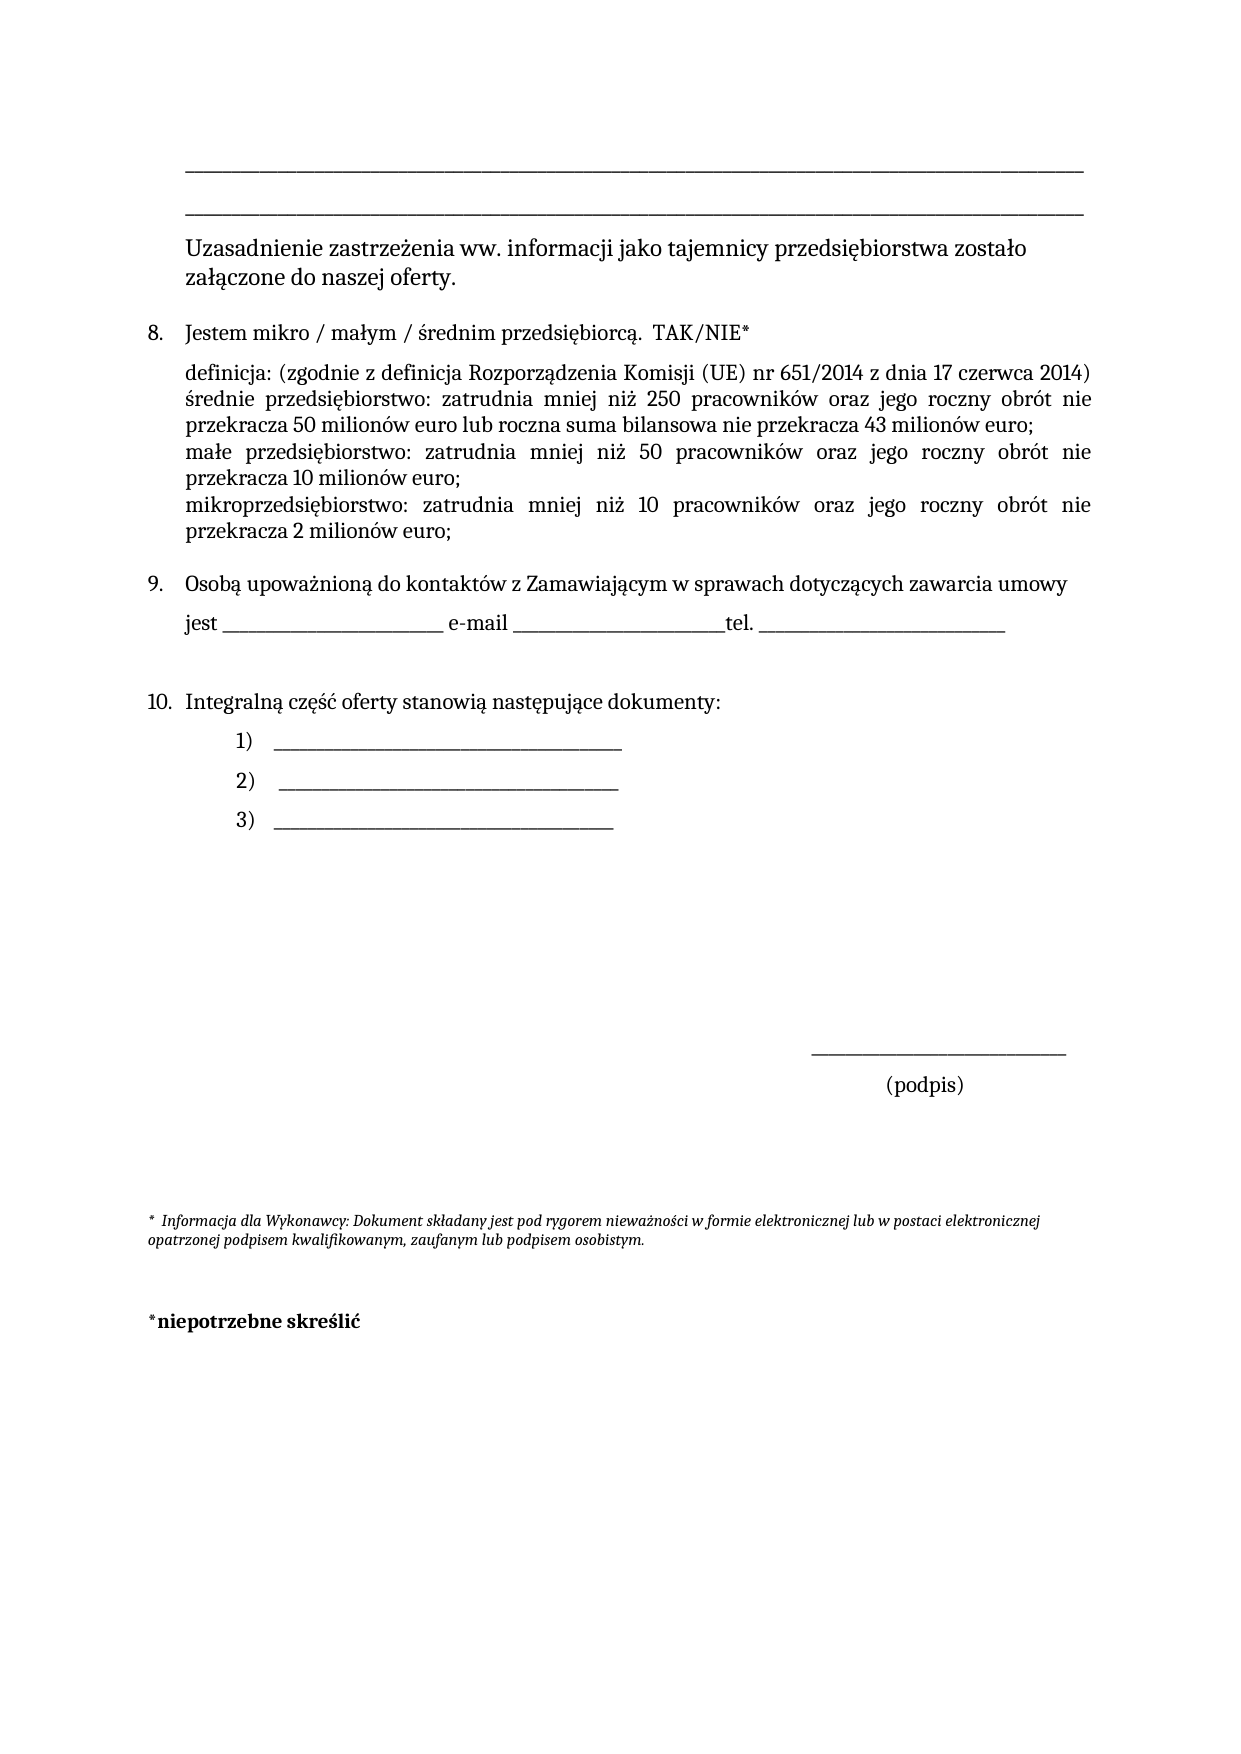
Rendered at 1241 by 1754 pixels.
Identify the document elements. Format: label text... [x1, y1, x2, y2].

list ______________________________ [185, 1033, 1093, 1059]
text * Informacja dla Wykonawcy: Dokument składany jest pod rygorem nieważności w formie elektronicznej lub w postaci elektronicznej opatrzonej podpisem kwalifikowanym, zaufanym lub podpisem osobistym. [148, 1212, 1093, 1250]
list _________________________________________ [236, 728, 1093, 755]
list Integralną część oferty stanowią następujące dokumenty: [148, 689, 1093, 715]
list Uzasadnienie zastrzeżenia ww. informacji jako tajemnicy przedsiębiorstwa zostało załączone do naszej oferty. [185, 234, 1093, 291]
list Osobą upoważnioną do kontaktów z Zamawiającym w sprawach dotyczących zawarcia umowy jest __________________________ e-mail _________________________tel. _____________________________ [148, 570, 1093, 636]
list __________________________________________________________________________________________________________________________________________________________________________________________________ [185, 148, 1093, 219]
list Jestem mikro / małym / średnim przedsiębiorcą. TAK/NIE* [148, 320, 1093, 346]
list ________________________________________ [236, 807, 1093, 834]
list małe przedsiębiorstwo: zatrudnia mniej niż 50 pracowników oraz jego roczny obrót nie przekracza 10 milionów euro; [185, 439, 1093, 491]
list (podpis) [185, 1072, 1093, 1099]
text *niepotrzebne skreślić [148, 1310, 1093, 1334]
list ________________________________________ [236, 768, 1093, 794]
list definicja: (zgodnie z definicja Rozporządzenia Komisji (UE) nr 651/2014 z dnia 17 czerwca 2014) średnie przedsiębiorstwo: zatrudnia mniej niż 250 pracowników oraz jego roczny obrót nie przekracza 50 milionów euro lub roczna suma bilansowa nie przekracza 43 milionów euro; [185, 359, 1093, 439]
list mikroprzedsiębiorstwo: zatrudnia mniej niż 10 pracowników oraz jego roczny obrót nie przekracza 2 milionów euro; [185, 491, 1093, 544]
